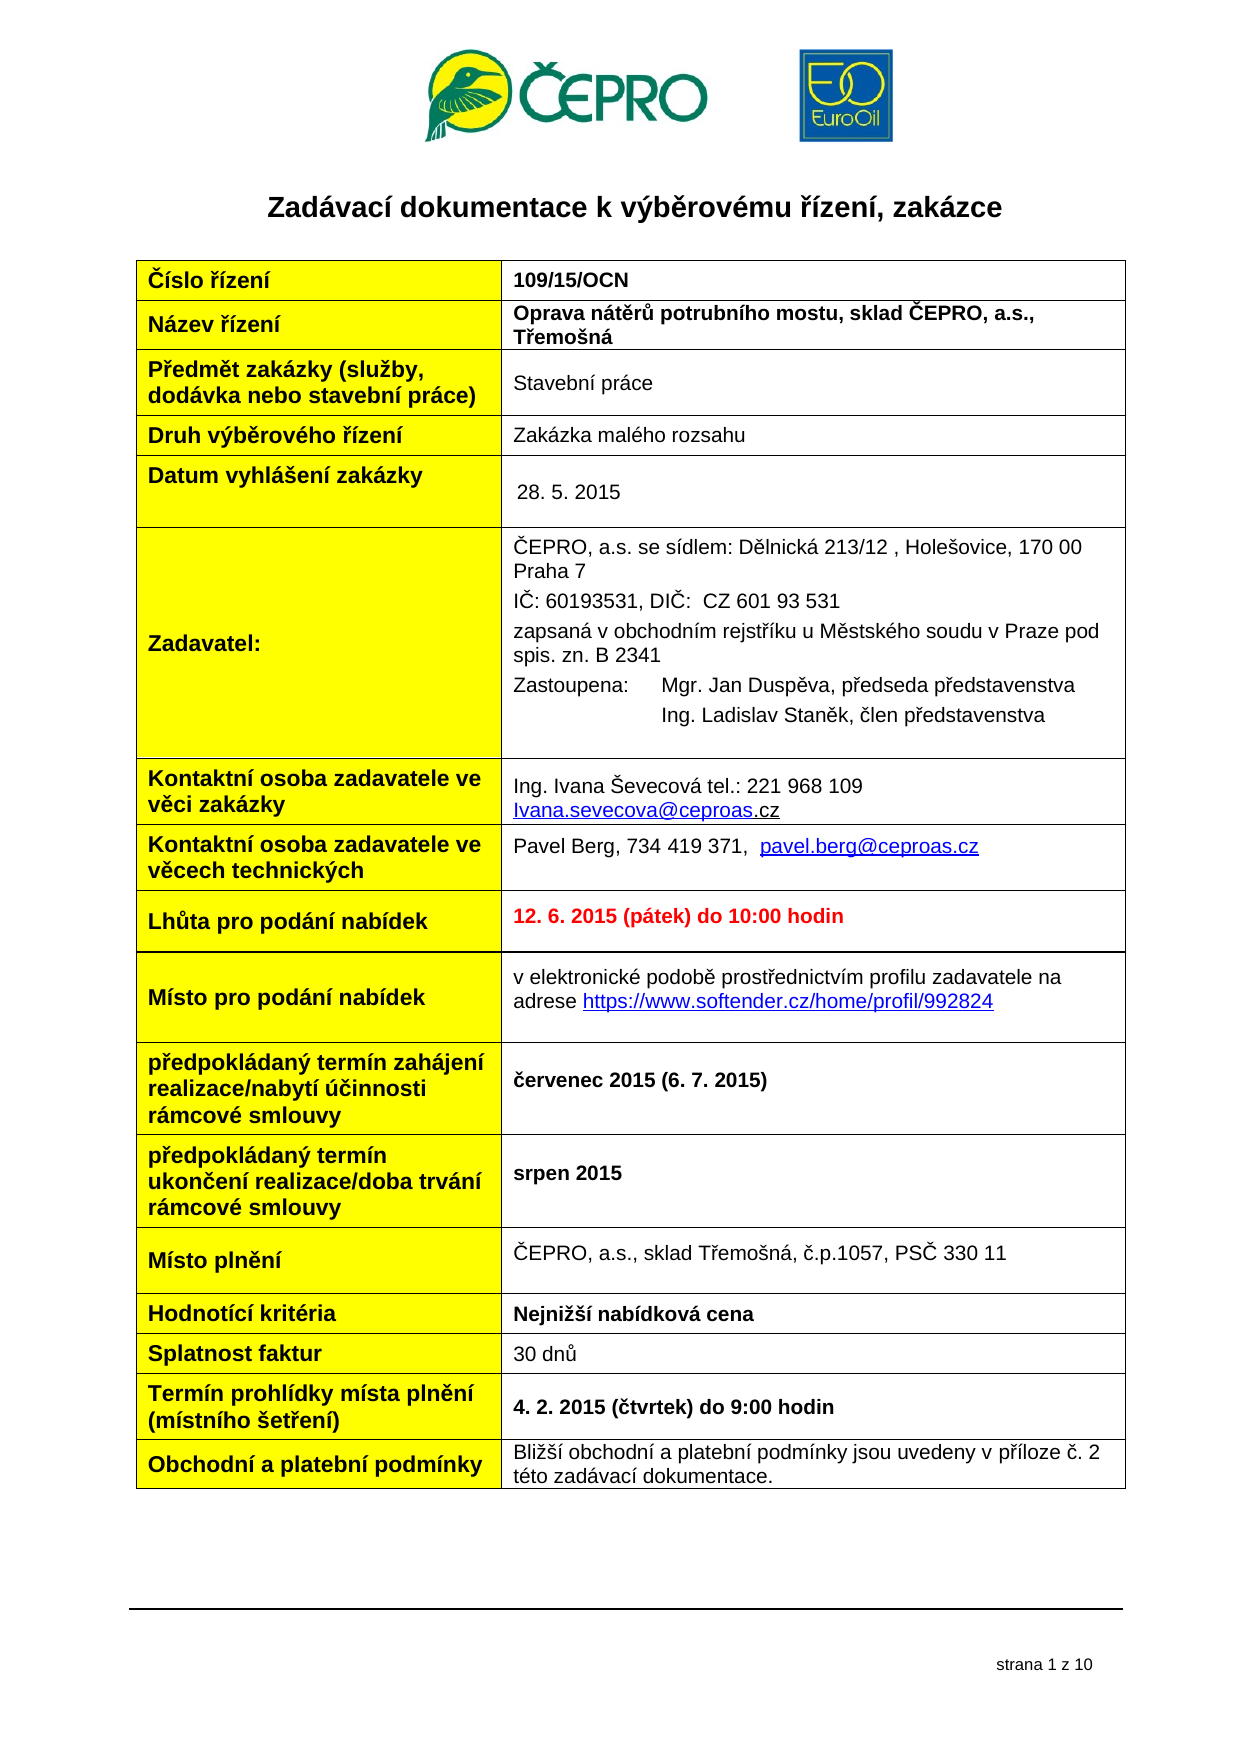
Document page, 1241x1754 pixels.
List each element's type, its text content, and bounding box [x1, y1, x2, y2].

table_cell 30 dnů [502, 1334, 1125, 1373]
table_cell červenec 2015 (6. 7. 2015) [502, 1043, 1125, 1134]
table_cell Název řízení [137, 301, 501, 349]
table_cell Předmět zakázky (služby, dodávka nebo stavební práce) [137, 350, 501, 415]
text Zadávací dokumentace k výběrovému řízení, zakázce [148, 190, 1122, 223]
table_header 109/15/OCN [502, 261, 1125, 300]
table_cell ČEPRO, a.s., sklad Třemošná, č.p.1057, PSČ 330 11 [502, 1228, 1125, 1293]
table_cell Oprava nátěrů potrubního mostu, sklad ČEPRO, a.s., Třemošná [502, 301, 1125, 349]
table_cell Termín prohlídky místa plnění (místního šetření) [137, 1374, 501, 1439]
table_cell Nejnižší nabídková cena [502, 1294, 1125, 1333]
table_cell ČEPRO, a.s. se sídlem: Dělnická 213/12 , Holešovice, 170 00 Praha 7 IČ: 60193531, DIČ: CZ 601 93 531 zapsaná v obchodním rejstříku u Městského soudu v Praze pod spis. zn. B 2341 Zastoupena: Mgr. Jan Duspěva, předseda představenstva Ing. Ladislav Staněk, člen představenstva [502, 528, 1125, 757]
table_cell Hodnotící kritéria [137, 1294, 501, 1333]
picture [424, 49, 893, 142]
table_cell Zadavatel: [137, 528, 501, 757]
table_cell 4. 2. 2015 (čtvrtek) do 9:00 hodin [502, 1374, 1125, 1439]
table_cell Stavební práce [502, 350, 1125, 415]
table_cell Druh výběrového řízení [137, 416, 501, 455]
table_cell Kontaktní osoba zadavatele ve věcech technických [137, 825, 501, 890]
table_cell v elektronické podobě prostřednictvím profilu zadavatele na adrese https://www.softender.cz/home/profil/992824 [502, 953, 1125, 1042]
table_cell Obchodní a platební podmínky [137, 1440, 501, 1488]
table_cell předpokládaný termín zahájení realizace/nabytí účinnosti rámcové smlouvy [137, 1043, 501, 1134]
table_cell Pavel Berg, 734 419 371, pavel.berg@ceproas.cz [502, 825, 1125, 890]
table_cell Ing. Ivana Ševecová tel.: 221 968 109 Ivana.sevecova@ceproas.cz [502, 759, 1125, 824]
table_cell srpen 2015 [502, 1135, 1125, 1227]
table_cell Místo plnění [137, 1228, 501, 1293]
table_cell Zakázka malého rozsahu [502, 416, 1125, 455]
table_cell Kontaktní osoba zadavatele ve věci zakázky [137, 759, 501, 824]
table_cell Bližší obchodní a platební podmínky jsou uvedeny v příloze č. 2 této zadávací dokumentace. [502, 1440, 1125, 1488]
table_cell 28. 5. 2015 [502, 456, 1125, 527]
table_cell Splatnost faktur [137, 1334, 501, 1373]
table_header Číslo řízení [137, 261, 501, 300]
table_cell Místo pro podání nabídek [137, 953, 501, 1042]
table_cell 12. 6. 2015 (pátek) do 10:00 hodin [502, 891, 1125, 951]
table_cell Datum vyhlášení zakázky [137, 456, 501, 527]
table_cell Lhůta pro podání nabídek [137, 891, 501, 951]
table_cell předpokládaný termín ukončení realizace/doba trvání rámcové smlouvy [137, 1135, 501, 1227]
